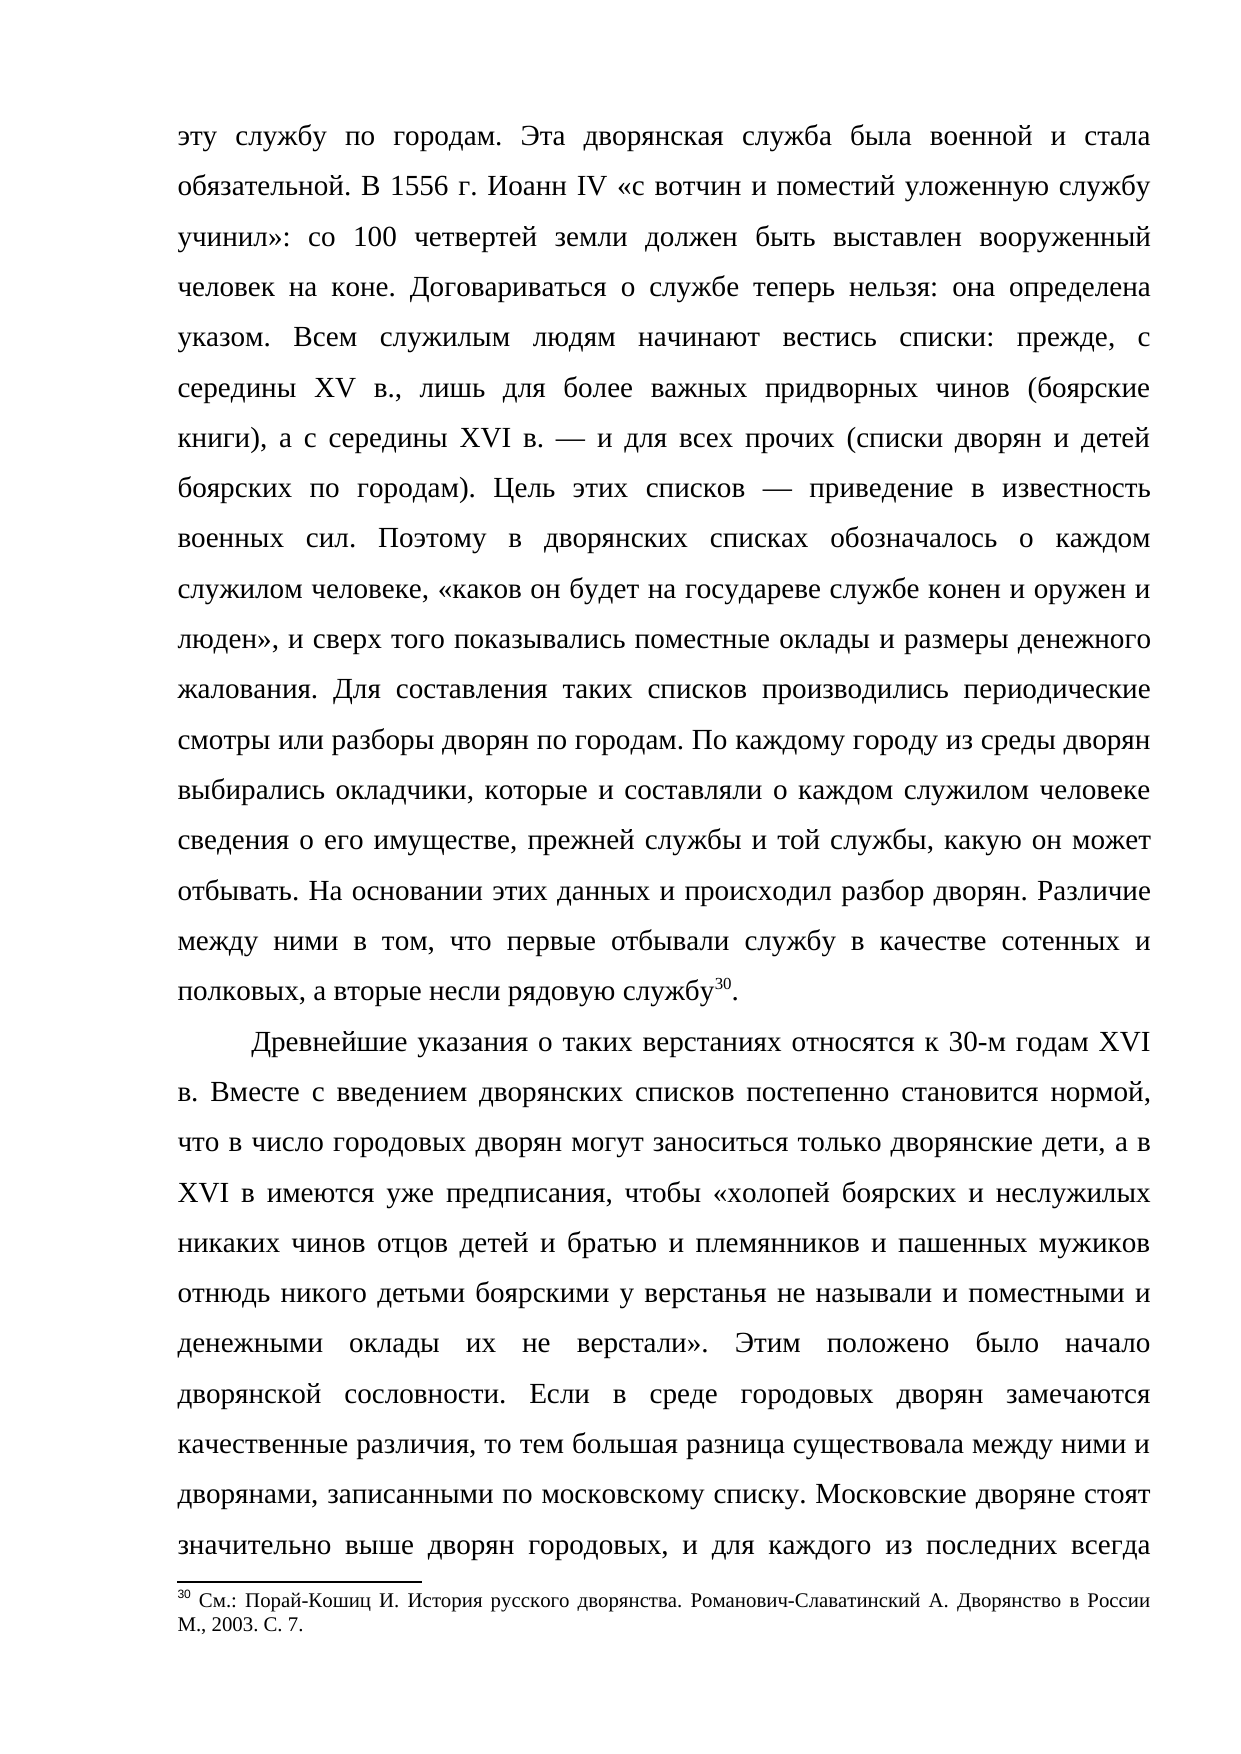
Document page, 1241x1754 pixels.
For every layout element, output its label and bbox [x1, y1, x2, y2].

text [177, 1024, 1152, 1560]
text [177, 118, 1152, 1007]
